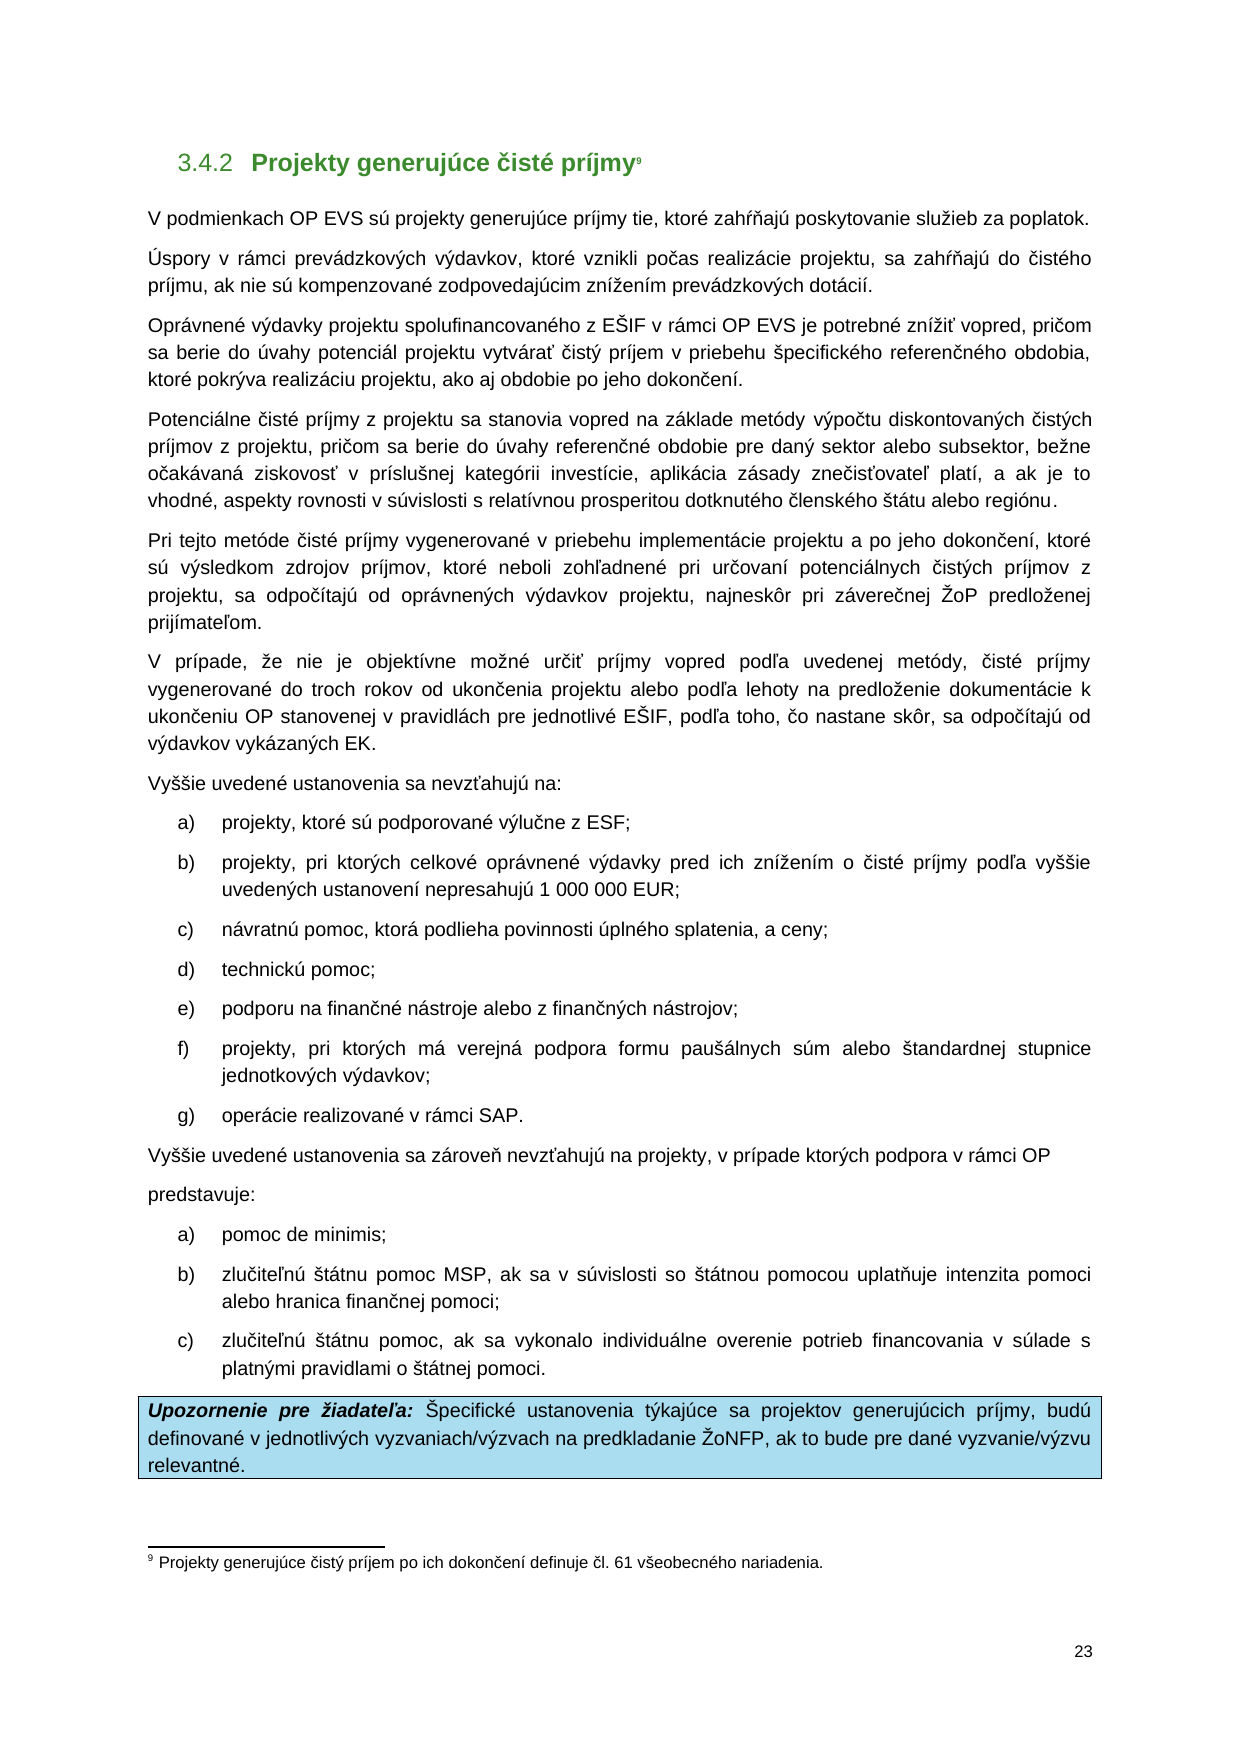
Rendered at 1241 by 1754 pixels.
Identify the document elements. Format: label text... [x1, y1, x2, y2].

text g) operácie realizované v rámci SAP. [177, 1104, 1092, 1126]
text Upozornenie pre žiadateľa: Špecifické ustanovenia týkajúce sa projektov generujúcich príjmy, budú definované v jednotlivých vyzvaniach/výzvach na predkladanie ŽoNFP, ak to bude pre dané vyzvanie/výzvu relevantné. [139, 1397, 1101, 1478]
text a) pomoc de minimis; [177, 1223, 1092, 1246]
text Oprávnené výdavky projektu spolufinancovaného z EŠIF v rámci OP EVS je potrebné znížiť vopred, pričom sa berie do úvahy potenciál projektu vytvárať čistý príjem v priebehu špecifického referenčného obdobia, ktoré pokrýva realizáciu projektu, ako aj obdobie po jeho dokončení. [148, 314, 1092, 391]
text a) projekty, ktoré sú podporované výlučne z ESF; [177, 811, 1092, 834]
text Vyššie uvedené ustanovenia sa nevzťahujú na: [148, 772, 1092, 794]
text predstavuje: [148, 1183, 1092, 1206]
text d) technickú pomoc; [177, 957, 1092, 980]
text Vyššie uvedené ustanovenia sa zároveň nevzťahujú na projekty, v prípade ktorých podpora v rámci OP [148, 1143, 1092, 1166]
text V podmienkach OP EVS sú projekty generujúce príjmy tie, ktoré zahŕňajú poskytovanie služieb za poplatok. [148, 207, 1092, 230]
text c) návratnú pomoc, ktorá podlieha povinnosti úplného splatenia, a ceny; [177, 918, 1092, 941]
text c) zlučiteľnú štátnu pomoc, ak sa vykonalo individuálne overenie potrieb financovania v súlade s platnými pravidlami o štátnej pomoci. [177, 1329, 1092, 1379]
subtitle Projekty generujúce čisté príjmy [177, 148, 1092, 176]
text V prípade, že nie je objektívne možné určiť príjmy vopred podľa uvedenej metódy, čisté príjmy vygenerované do troch rokov od ukončenia projektu alebo podľa lehoty na predloženie dokumentácie k ukončeniu OP stanovenej v pravidlách pre jednotlivé EŠIF, podľa toho, čo nastane skôr, sa odpočítajú od výdavkov vykázaných EK. [148, 650, 1092, 754]
text b) projekty, pri ktorých celkové oprávnené výdavky pred ich znížením o čisté príjmy podľa vyššie uvedených ustanovení nepresahujú 1 000 000 EUR; [177, 851, 1092, 901]
text f) projekty, pri ktorých má verejná podpora formu paušálnych súm alebo štandardnej stupnice jednotkových výdavkov; [177, 1037, 1092, 1087]
text b) zlučiteľnú štátnu pomoc MSP, ak sa v súvislosti so štátnou pomocou uplatňuje intenzita pomoci alebo hranica finančnej pomoci; [177, 1262, 1092, 1312]
text Úspory v rámci prevádzkových výdavkov, ktoré vznikli počas realizácie projektu, sa zahŕňajú do čistého príjmu, ak nie sú kompenzované zodpovedajúcim znížením prevádzkových dotácií. [148, 247, 1092, 297]
text Potenciálne čisté príjmy z projektu sa stanovia vopred na základe metódy výpočtu diskontovaných čistých príjmov z projektu, pričom sa berie do úvahy referenčné obdobie pre daný sektor alebo subsektor, bežne očakávaná ziskovosť v príslušnej kategórii investície, aplikácia zásady znečisťovateľ platí, a ak je to vhodné, aspekty rovnosti v súvislosti s relatívnou prosperitou dotknutého členského štátu alebo regiónu. [148, 408, 1092, 512]
text Pri tejto metóde čisté príjmy vygenerované v priebehu implementácie projektu a po jeho dokončení, ktoré sú výsledkom zdrojov príjmov, ktoré neboli zohľadnené pri určovaní potenciálnych čistých príjmov z projektu, sa odpočítajú od oprávnených výdavkov projektu, najneskôr pri záverečnej ŽoP predloženej prijímateľom. [148, 529, 1092, 633]
text e) podporu na finančné nástroje alebo z finančných nástrojov; [177, 997, 1092, 1020]
